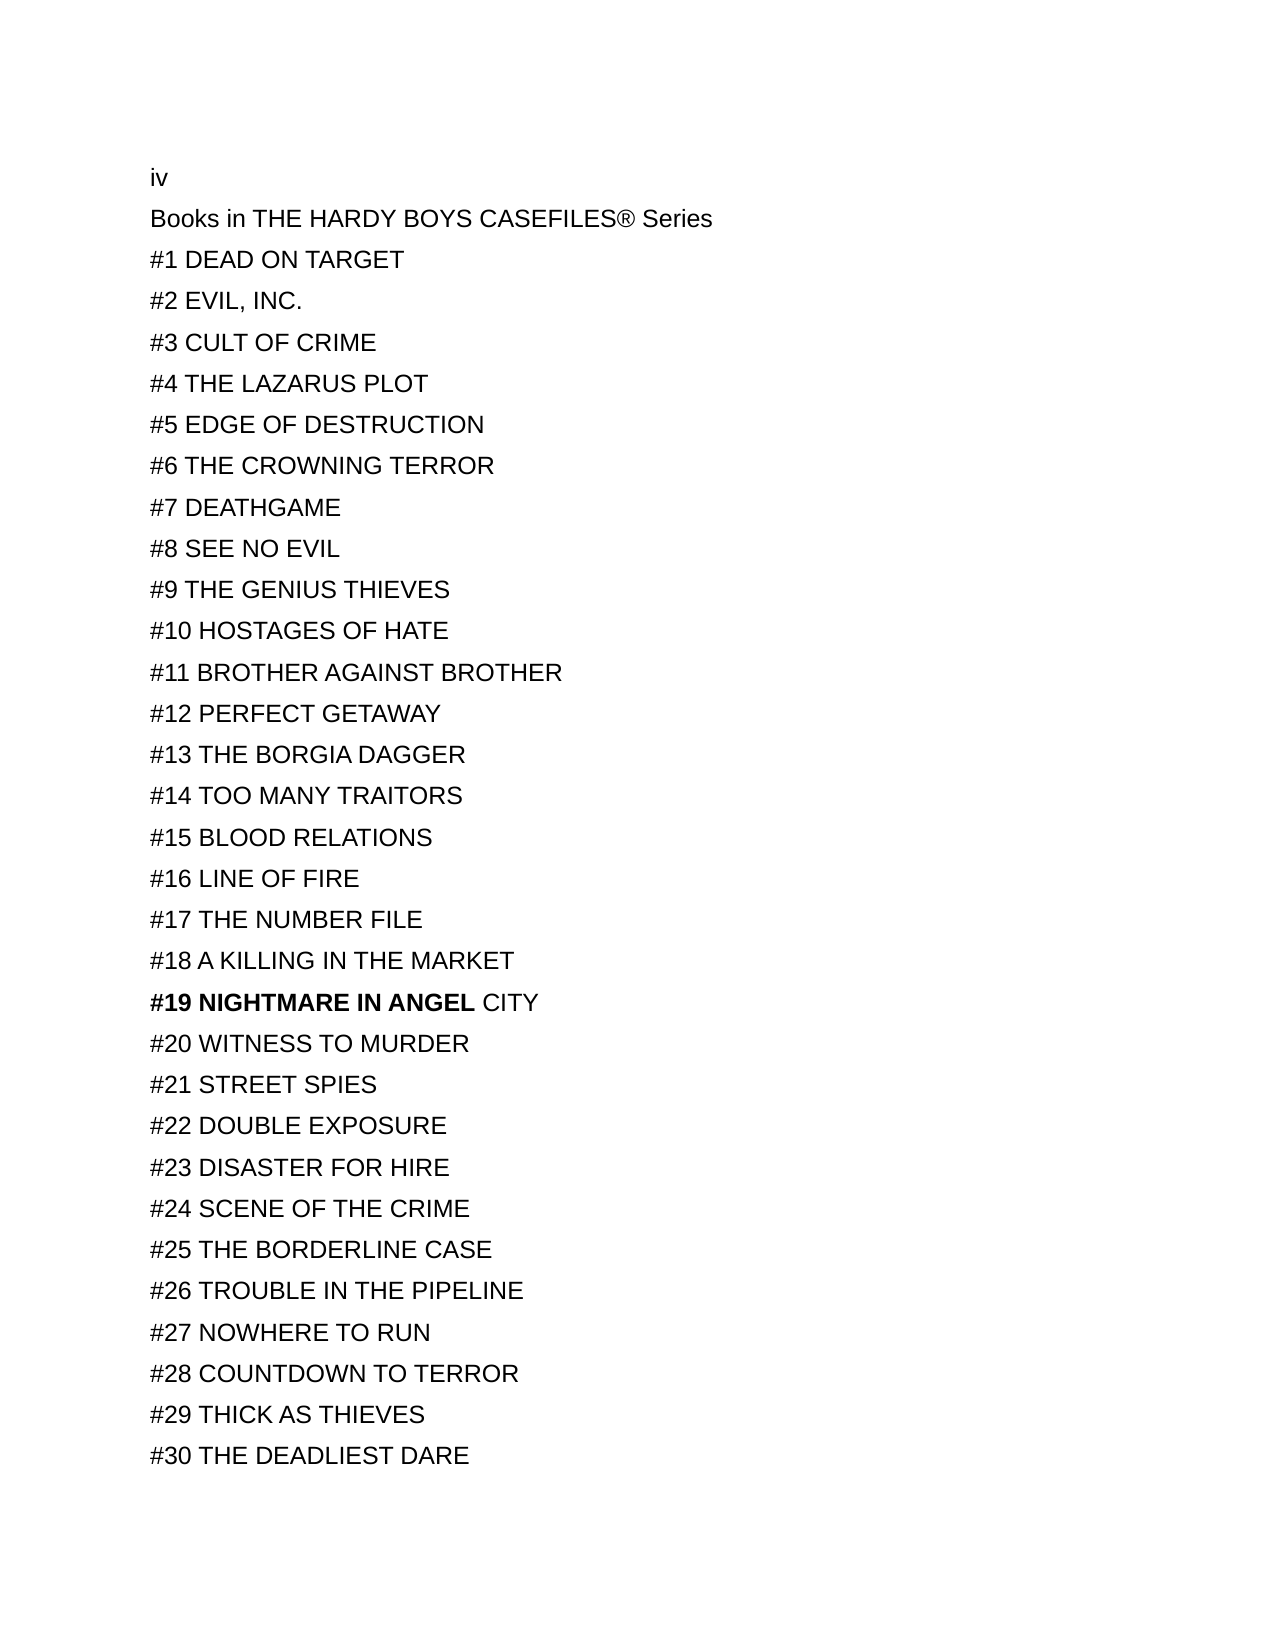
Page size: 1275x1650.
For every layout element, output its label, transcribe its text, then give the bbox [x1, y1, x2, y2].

text #8 SEE NO EVIL [150, 534, 1125, 562]
text #20 WITNESS TO MURDER [150, 1029, 1125, 1057]
text #6 THE CROWNING TERROR [150, 451, 1125, 480]
text #22 DOUBLE EXPOSURE [150, 1111, 1125, 1140]
text #5 EDGE OF DESTRUCTION [150, 410, 1125, 439]
text #9 THE GENIUS THIEVES [150, 575, 1125, 604]
text #26 TROUBLE IN THE PIPELINE [150, 1276, 1125, 1305]
text Books in THE HARDY BOYS CASEFILES® Series [150, 204, 1125, 232]
text #23 DISASTER FOR HIRE [150, 1152, 1125, 1181]
text #18 A KILLING IN THE MARKET [150, 946, 1125, 975]
text #11 BROTHER AGAINST BROTHER [150, 657, 1125, 686]
text #15 BLOOD RELATIONS [150, 822, 1125, 851]
text #30 THE DEADLIEST DARE [150, 1441, 1125, 1470]
text #1 DEAD ON TARGET [150, 245, 1125, 274]
text #28 COUNTDOWN TO TERROR [150, 1359, 1125, 1387]
text #21 STREET SPIES [150, 1070, 1125, 1099]
text #3 CULT OF CRIME [150, 327, 1125, 356]
text #17 THE NUMBER FILE [150, 905, 1125, 934]
text #24 SCENE OF THE CRIME [150, 1194, 1125, 1222]
text #25 THE BORDERLINE CASE [150, 1235, 1125, 1264]
text iv [150, 162, 1125, 191]
text #12 PERFECT GETAWAY [150, 699, 1125, 727]
text #4 THE LAZARUS PLOT [150, 369, 1125, 397]
text #2 EVIL, INC. [150, 286, 1125, 315]
text #10 HOSTAGES OF HATE [150, 616, 1125, 645]
text #13 THE BORGIA DAGGER [150, 740, 1125, 769]
text #16 LINE OF FIRE [150, 864, 1125, 892]
text #19 NIGHTMARE IN ANGEL CITY [150, 987, 1125, 1016]
text #14 TOO MANY TRAITORS [150, 781, 1125, 810]
text #27 NOWHERE TO RUN [150, 1317, 1125, 1346]
text #7 DEATHGAME [150, 492, 1125, 521]
text #29 THICK AS THIEVES [150, 1400, 1125, 1429]
